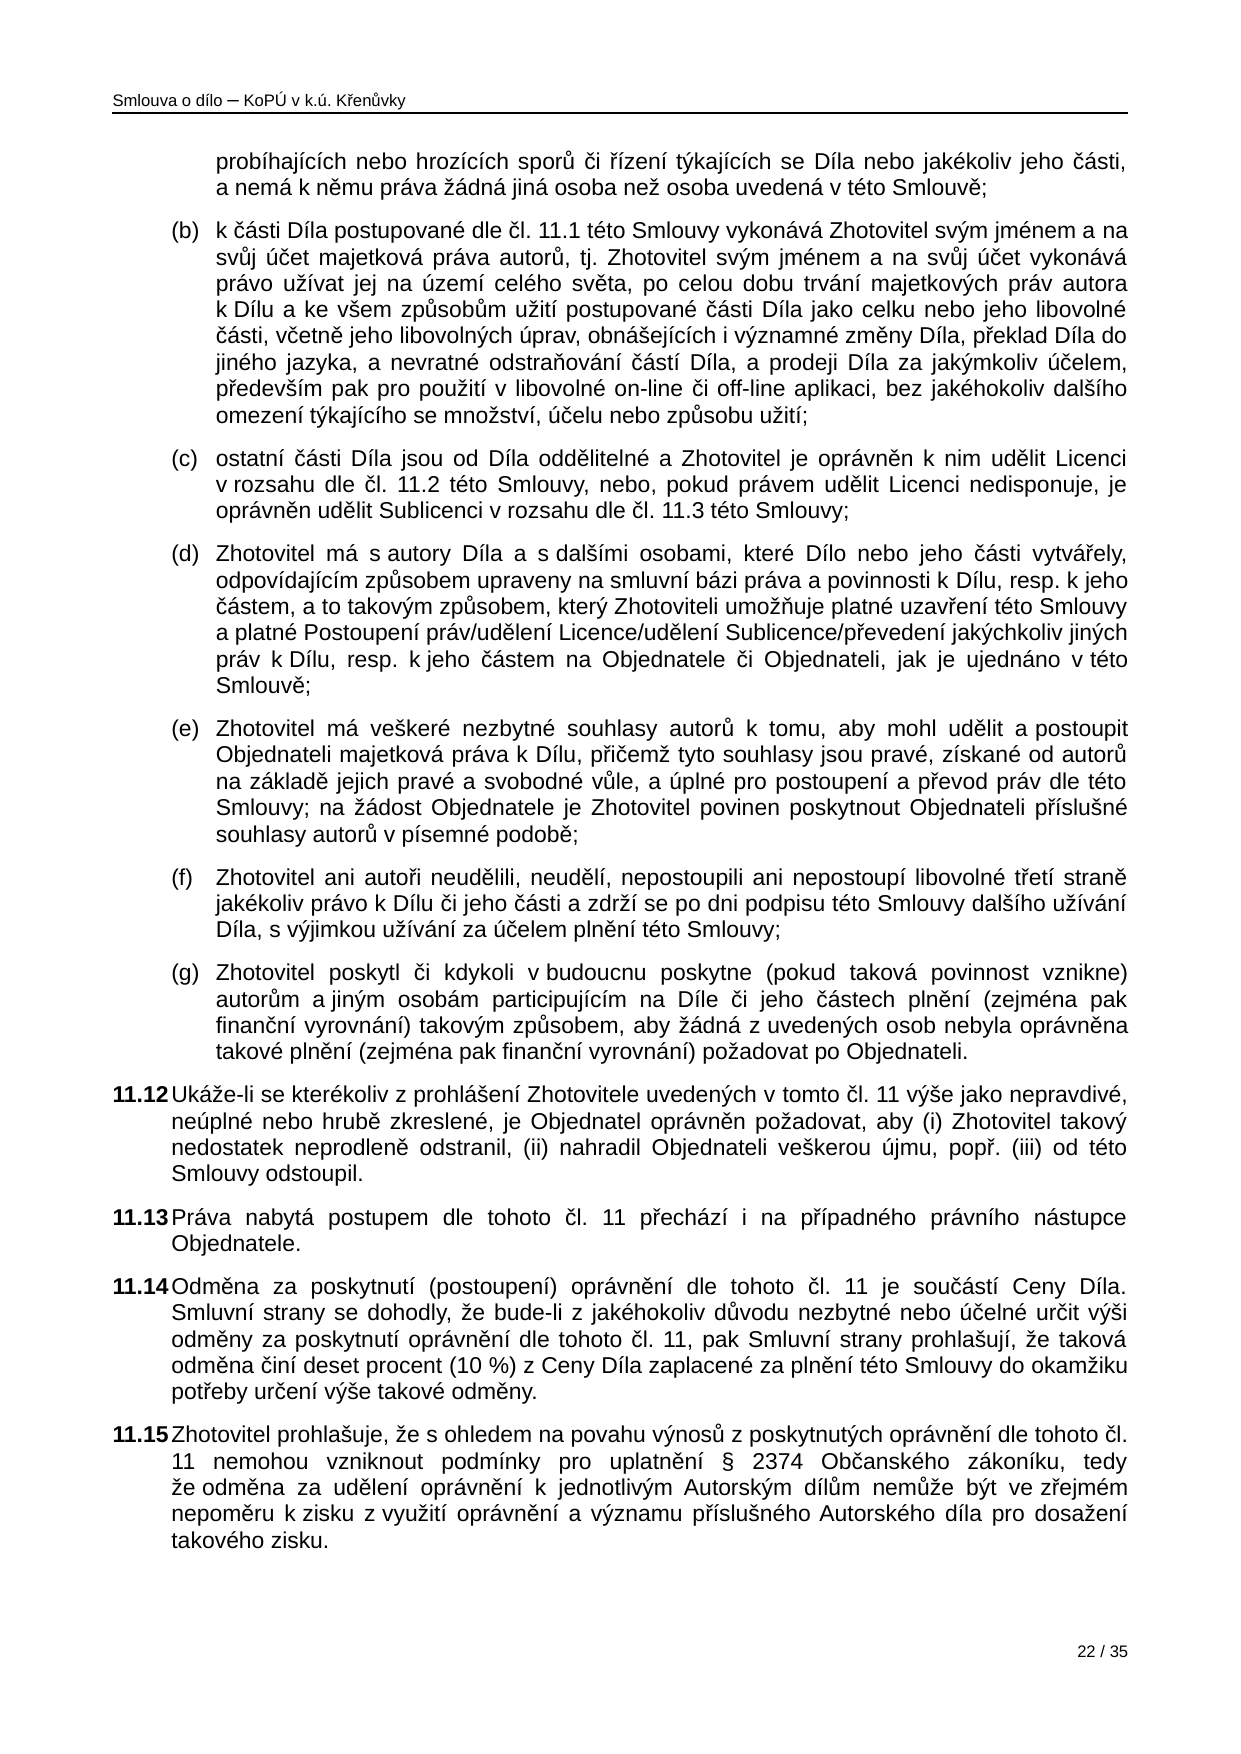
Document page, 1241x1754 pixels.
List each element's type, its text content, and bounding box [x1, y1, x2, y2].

text Zhotovitel ani autoři neudělili, neudělí, nepostoupili ani nepostoupí libovolné třetí straně jakékoliv právo k Dílu či jeho části a zdrží se po dni podpisu této Smlouvy dalšího užívání Díla, s výjimkou užívání za účelem plnění této Smlouvy; [171, 863, 1128, 943]
text Zhotovitel prohlašuje, že s ohledem na povahu výnosů z poskytnutých oprávnění dle tohoto čl. 11 nemohou vzniknout podmínky pro uplatnění § 2374 Občanského zákoníku, tedy že odměna za udělení oprávnění k jednotlivým Autorským dílům nemůže být ve zřejmém nepoměru k zisku z využití oprávnění a významu příslušného Autorského díla pro dosažení takového zisku. [112, 1421, 1128, 1553]
text ostatní části Díla jsou od Díla oddělitelné a Zhotovitel je oprávněn k nim udělit Licenci v rozsahu dle čl. 11.2 této Smlouvy, nebo, pokud právem udělit Licenci nedisponuje, je oprávněn udělit Sublicenci v rozsahu dle čl. 11.3 této Smlouvy; [171, 444, 1128, 524]
text k části Díla postupované dle čl. 11.1 této Smlouvy vykonává Zhotovitel svým jménem a na svůj účet majetková práva autorů, tj. Zhotovitel svým jménem a na svůj účet vykonává právo užívat jej na území celého světa, po celou dobu trvání majetkových práv autora k Dílu a ke všem způsobům užití postupované části Díla jako celku nebo jeho libovolné části, včetně jeho libovolných úprav, obnášejících i významné změny Díla, překlad Díla do jiného jazyka, a nevratné odstraňování částí Díla, a prodeji Díla za jakýmkoliv účelem, především pak pro použití v libovolné on-line či off-line aplikaci, bez jakéhokoliv dalšího omezení týkajícího se množství, účelu nebo způsobu užití; [171, 217, 1128, 428]
text Práva nabytá postupem dle tohoto čl. 11 přechází i na případného právního nástupce Objednatele. [112, 1203, 1128, 1256]
text Zhotovitel má veškeré nezbytné souhlasy autorů k tomu, aby mohl udělit a postoupit Objednateli majetková práva k Dílu, přičemž tyto souhlasy jsou pravé, získané od autorů na základě jejich pravé a svobodné vůle, a úplné pro postoupení a převod práv dle této Smlouvy; na žádost Objednatele je Zhotovitel povinen poskytnout Objednateli příslušné souhlasy autorů v písemné podobě; [171, 715, 1128, 847]
text Zhotovitel má s autory Díla a s dalšími osobami, které Dílo nebo jeho části vytvářely, odpovídajícím způsobem upraveny na smluvní bázi práva a povinnosti k Dílu, resp. k jeho částem, a to takovým způsobem, který Zhotoviteli umožňuje platné uzavření této Smlouvy a platné Postoupení práv/udělení Licence/udělení Sublicence/převedení jakýchkoliv jiných práv k Dílu, resp. k jeho částem na Objednatele či Objednateli, jak je ujednáno v této Smlouvě; [171, 540, 1128, 698]
text Ukáže-li se kterékoliv z prohlášení Zhotovitele uvedených v tomto čl. 11 výše jako nepravdivé, neúplné nebo hrubě zkreslené, je Objednatel oprávněn požadovat, aby (i) Zhotovitel takový nedostatek neprodleně odstranil, (ii) nahradil Objednateli veškerou újmu, popř. (iii) od této Smlouvy odstoupil. [112, 1081, 1128, 1187]
text Zhotovitel poskytl či kdykoli v budoucnu poskytne (pokud taková povinnost vznikne) autorům a jiným osobám participujícím na Díle či jeho částech plnění (zejména pak finanční vyrovnání) takovým způsobem, aby žádná z uvedených osob nebyla oprávněna takové plnění (zejména pak finanční vyrovnání) požadovat po Objednateli. [171, 959, 1128, 1065]
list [171, 148, 1128, 200]
text Odměna za poskytnutí (postoupení) oprávnění dle tohoto čl. 11 je součástí Ceny Díla. Smluvní strany se dohodly, že bude-li z jakéhokoliv důvodu nezbytné nebo účelné určit výši odměny za poskytnutí oprávnění dle tohoto čl. 11, pak Smluvní strany prohlašují, že taková odměna činí deset procent (10 %) z Ceny Díla zaplacené za plnění této Smlouvy do okamžiku potřeby určení výše takové odměny. [112, 1273, 1128, 1404]
